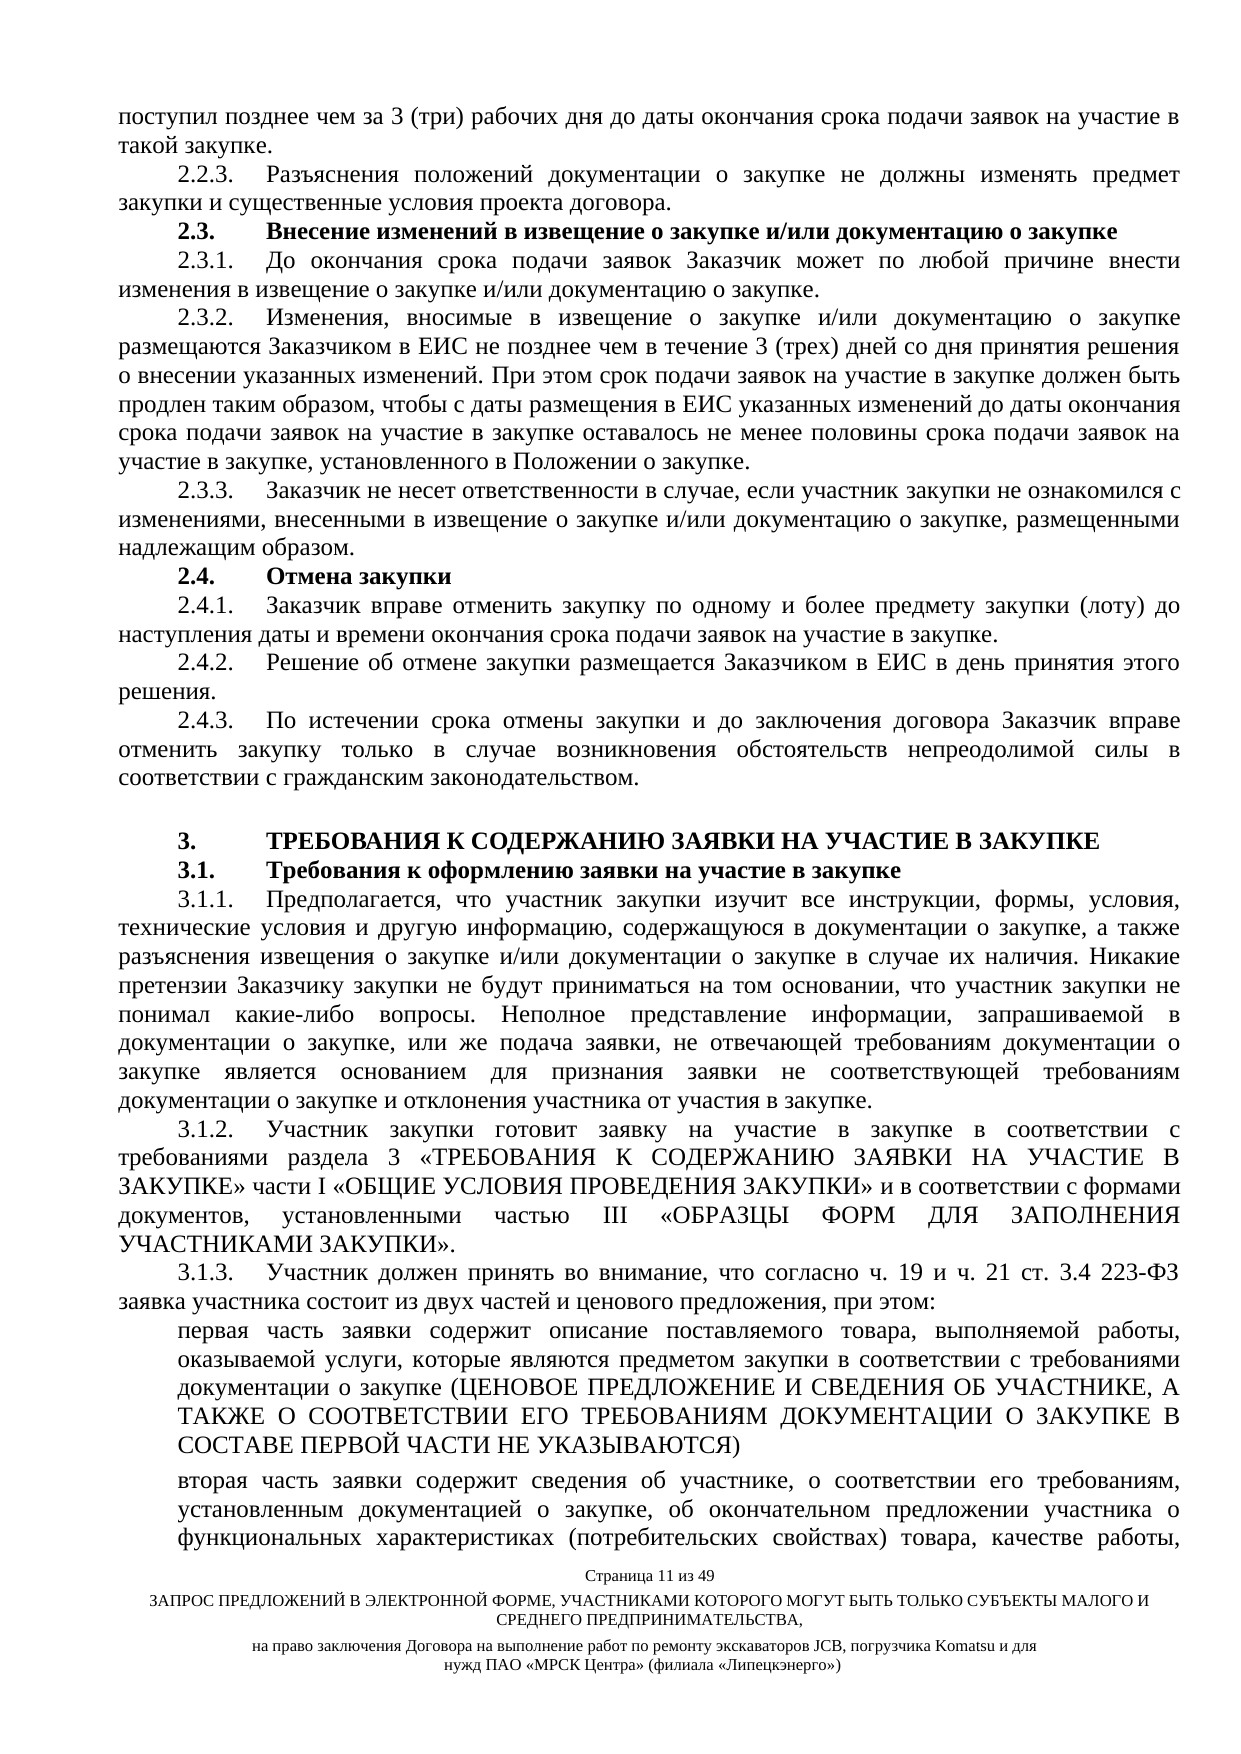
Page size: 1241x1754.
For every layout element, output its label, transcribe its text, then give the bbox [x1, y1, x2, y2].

subtitle Участник должен принять во внимание, что согласно ч. 19 и ч. 21 ст. 3.4 223-ФЗ заявка участника состоит из двух частей и ценового предложения, при этом: [118, 1257, 1181, 1315]
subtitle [118, 101, 1181, 159]
subtitle До окончания срока подачи заявок Заказчик может по любой причине внести изменения в извещение о закупке и/или документацию о закупке. [118, 245, 1181, 302]
subtitle По истечении срока отмены закупки и до заключения договора Заказчик вправе отменить закупку только в случае возникновения обстоятельств непреодолимой силы в соответствии с гражданским законодательством. [118, 705, 1181, 791]
text первая часть заявки содержит описание поставляемого товара, выполняемой работы, оказываемой услуги, которые являются предметом закупки в соответствии с требованиями документации о закупке (ЦЕНОВОЕ ПРЕДЛОЖЕНИЕ И СВЕДЕНИЯ ОБ УЧАСТНИКЕ, А ТАКЖЕ О СООТВЕТСТВИИ ЕГО ТРЕБОВАНИЯМ ДОКУМЕНТАЦИИ О ЗАКУПКЕ В СОСТАВЕ ПЕРВОЙ ЧАСТИ НЕ УКАЗЫВАЮТСЯ) [177, 1315, 1181, 1459]
subtitle ТРЕБОВАНИЯ К СОДЕРЖАНИЮ ЗАЯВКИ НА УЧАСТИЕ В ЗАКУПКЕ [118, 826, 1181, 855]
subtitle Изменения, вносимые в извещение о закупке и/или документацию о закупке размещаются Заказчиком в ЕИС не позднее чем в течение 3 (трех) дней со дня принятия решения о внесении указанных изменений. При этом срок подачи заявок на участие в закупке должен быть продлен таким образом, чтобы с даты размещения в ЕИС указанных изменений до даты окончания срока подачи заявок на участие в закупке оставалось не менее половины срока подачи заявок на участие в закупке, установленного в Положении о закупке. [118, 302, 1181, 475]
subtitle Заказчик вправе отменить закупку по одному и более предмету закупки (лоту) до наступления даты и времени окончания срока подачи заявок на участие в закупке. [118, 590, 1181, 647]
subtitle Отмена закупки [118, 561, 1181, 590]
subtitle Внесение изменений в извещение о закупке и/или документацию о закупке [118, 216, 1181, 245]
subtitle Предполагается, что участник закупки изучит все инструкции, формы, условия, технические условия и другую информацию, содержащуюся в документации о закупке, а также разъяснения извещения о закупке и/или документации о закупке в случае их наличия. Никакие претензии Заказчику закупки не будут приниматься на том основании, что участник закупки не понимал какие-либо вопросы. Неполное представление информации, запрашиваемой в документации о закупке, или же подача заявки, не отвечающей требованиям документации о закупке является основанием для признания заявки не соответствующей требованиям документации о закупке и отклонения участника от участия в закупке. [118, 884, 1181, 1114]
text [177, 1465, 1181, 1551]
subtitle Разъяснения положений документации о закупке не должны изменять предмет закупки и существенные условия проекта договора. [118, 159, 1181, 216]
subtitle Требования к оформлению заявки на участие в закупке [118, 855, 1181, 884]
subtitle Заказчик не несет ответственности в случае, если участник закупки не ознакомился с изменениями, внесенными в извещение о закупке и/или документацию о закупке, размещенными надлежащим образом. [118, 475, 1181, 561]
subtitle Решение об отмене закупки размещается Заказчиком в ЕИС в день принятия этого решения. [118, 647, 1181, 705]
subtitle Участник закупки готовит заявку на участие в закупке в соответствии с требованиями раздела 3 «ТРЕБОВАНИЯ К СОДЕРЖАНИЮ ЗАЯВКИ НА УЧАСТИЕ В ЗАКУПКЕ» части I «ОБЩИЕ УСЛОВИЯ ПРОВЕДЕНИЯ ЗАКУПКИ» и в соответствии с формами документов, установленными частью III «ОБРАЗЦЫ ФОРМ ДЛЯ ЗАПОЛНЕНИЯ УЧАСТНИКАМИ ЗАКУПКИ». [118, 1114, 1181, 1257]
